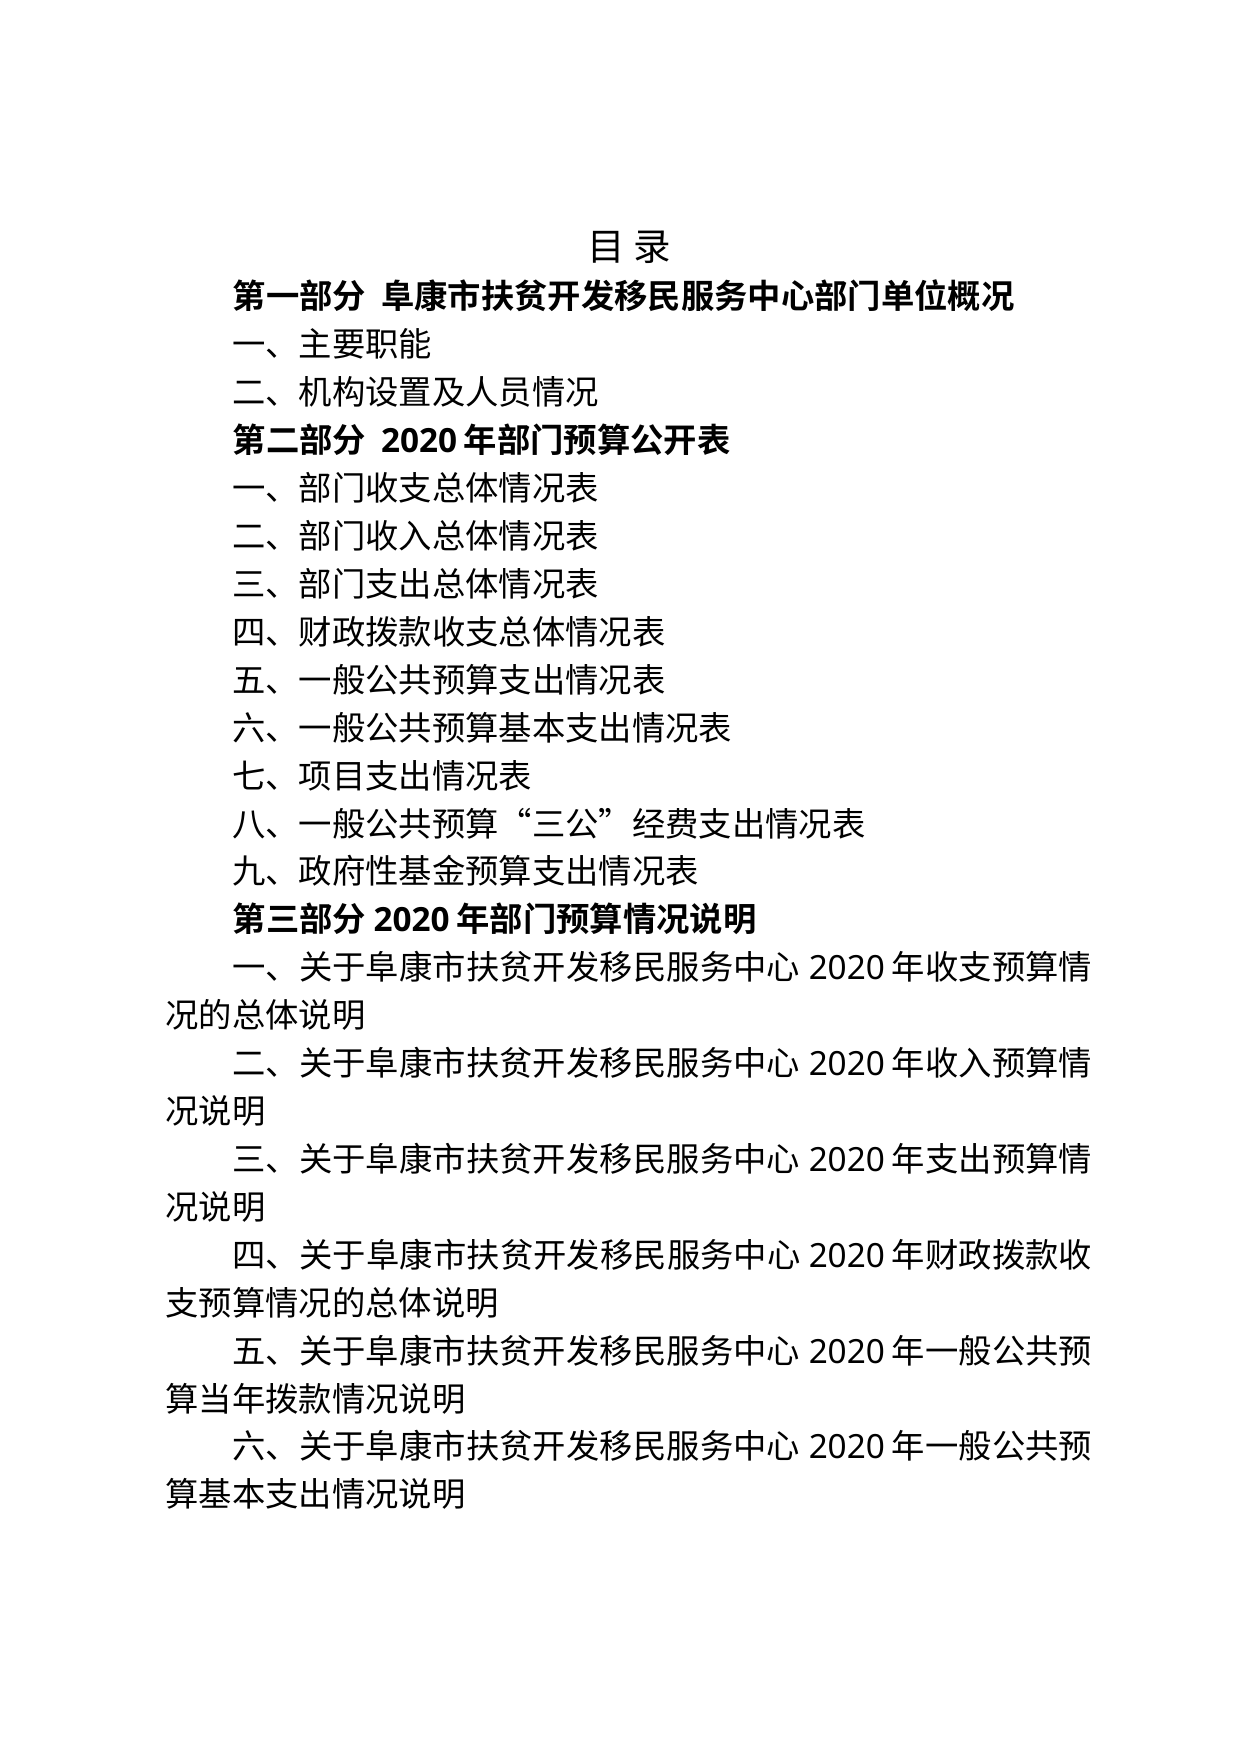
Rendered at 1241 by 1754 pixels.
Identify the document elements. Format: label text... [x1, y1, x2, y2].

text 六、一般公共预算基本支出情况表 [165, 702, 1092, 750]
text 第二部分 2020年部门预算公开表 [165, 414, 1092, 462]
text 第三部分 2020年部门预算情况说明 [165, 893, 1092, 941]
text 七、项目支出情况表 [165, 750, 1092, 798]
text 八、一般公共预算“三公”经费支出情况表 [165, 798, 1092, 846]
text 二、机构设置及人员情况 [165, 366, 1092, 414]
text 二、关于阜康市扶贫开发移民服务中心2020年收入预算情况说明 [165, 1037, 1092, 1133]
text 三、关于阜康市扶贫开发移民服务中心2020年支出预算情况说明 [165, 1133, 1092, 1229]
text 四、财政拨款收支总体情况表 [165, 606, 1092, 654]
text 九、政府性基金预算支出情况表 [165, 846, 1092, 893]
text 二、部门收入总体情况表 [165, 510, 1092, 558]
text 一、部门收支总体情况表 [165, 462, 1092, 510]
text 五、关于阜康市扶贫开发移民服务中心2020年一般公共预算当年拨款情况说明 [165, 1325, 1092, 1421]
text 目 录 [165, 218, 1092, 271]
text 六、关于阜康市扶贫开发移民服务中心2020年一般公共预算基本支出情况说明 [165, 1421, 1092, 1516]
text 三、部门支出总体情况表 [165, 558, 1092, 606]
text 第一部分 阜康市扶贫开发移民服务中心部门单位概况 [165, 271, 1092, 318]
text 一、主要职能 [165, 318, 1092, 366]
text 四、关于阜康市扶贫开发移民服务中心2020年财政拨款收支预算情况的总体说明 [165, 1229, 1092, 1325]
text 一、关于阜康市扶贫开发移民服务中心2020年收支预算情况的总体说明 [165, 941, 1092, 1037]
text 五、一般公共预算支出情况表 [165, 654, 1092, 702]
